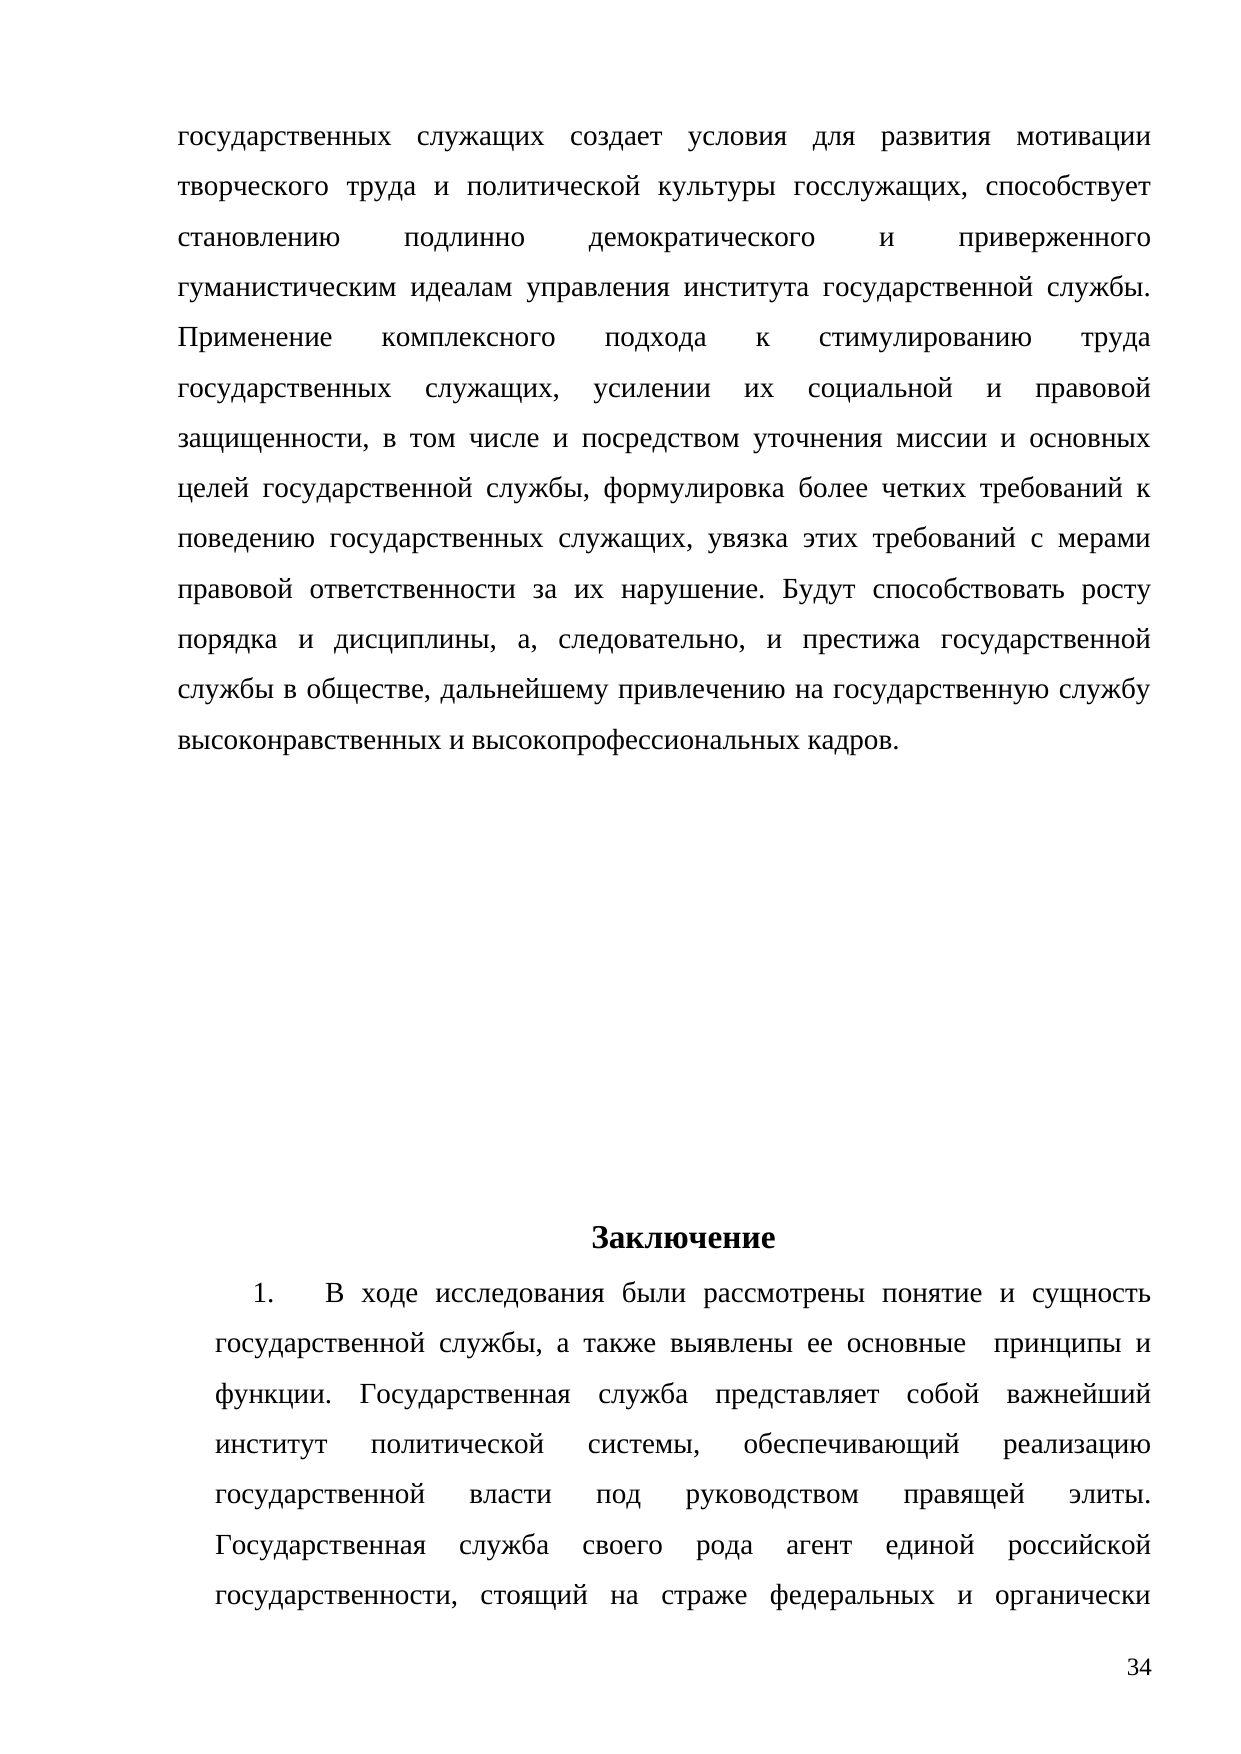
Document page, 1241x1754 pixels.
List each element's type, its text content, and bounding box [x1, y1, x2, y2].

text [177, 118, 1152, 755]
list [215, 1275, 1152, 1611]
text Заключение [177, 1218, 1152, 1256]
